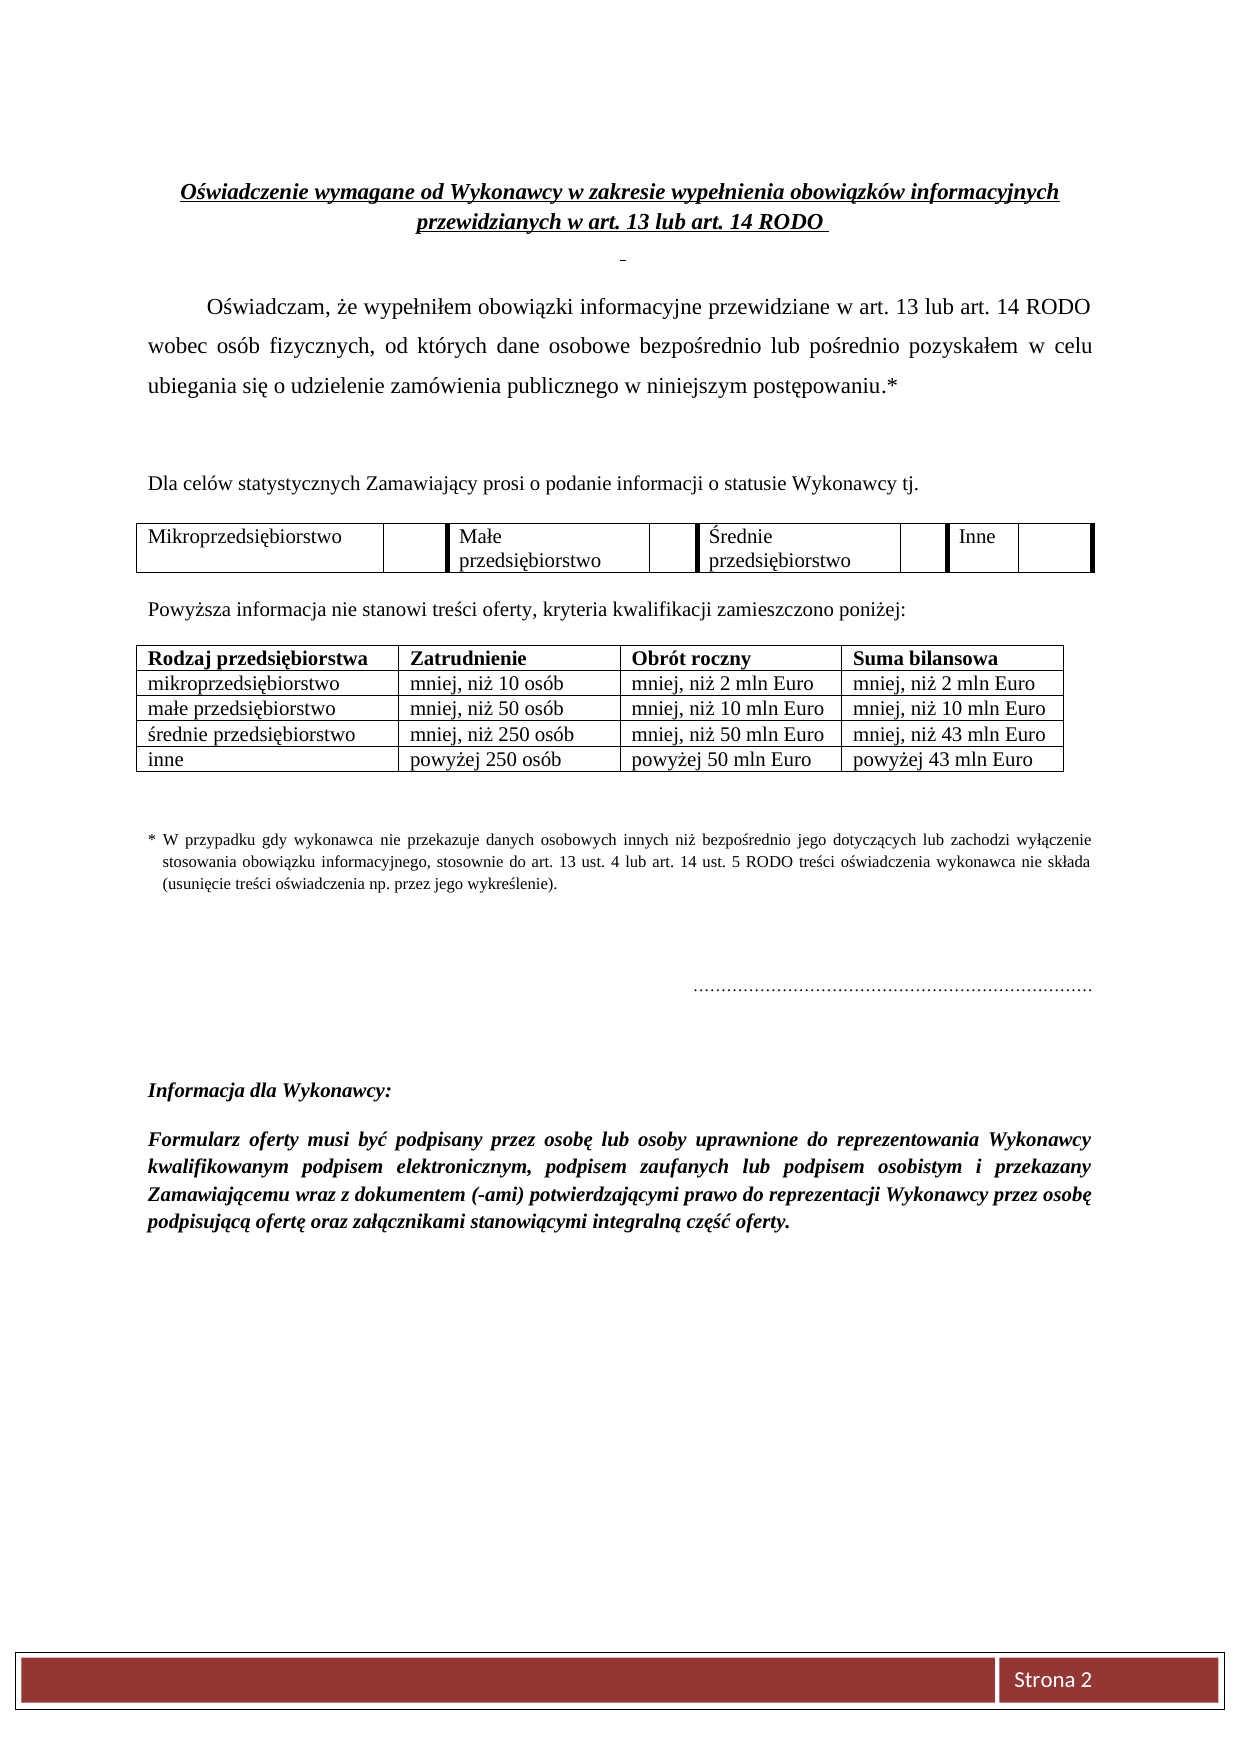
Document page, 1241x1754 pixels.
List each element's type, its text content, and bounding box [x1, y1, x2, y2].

table_cell mniej, niż 2 mln Euro [842, 671, 1063, 695]
text Dla celów statystycznych Zamawiający prosi o podanie informacji o statusie Wykonawcy tj. [148, 471, 1093, 495]
table_cell mniej, niż 10 mln Euro [842, 696, 1063, 720]
table_cell powyżej 43 mln Euro [842, 747, 1063, 771]
text * W przypadku gdy wykonawca nie przekazuje danych osobowych innych niż bezpośrednio jego dotyczących lub zachodzi wyłączenie stosowania obowiązku informacyjnego, stosownie do art. 13 ust. 4 lub art. 14 ust. 5 RODO treści oświadczenia wykonawca nie składa (usunięcie treści oświadczenia np. przez jego wykreślenie). [148, 829, 1093, 893]
table_header Mikroprzedsiębiorstwo [137, 524, 383, 572]
table_header [1019, 524, 1090, 572]
table_cell mniej, niż 50 mln Euro [621, 721, 841, 746]
text Informacja dla Wykonawcy: [148, 1078, 1093, 1102]
table_cell średnie przedsiębiorstwo [137, 721, 398, 746]
text Oświadczenie wymagane od Wykonawcy w zakresie wypełnienia obowiązków informacyjnych przewidzianych w art. 13 lub art. 14 RODO [148, 178, 1093, 234]
table_header Obrót roczny [621, 646, 841, 670]
table_header Suma bilansowa [842, 646, 1063, 670]
table_cell małe przedsiębiorstwo [137, 696, 398, 720]
table_header Średnie przedsiębiorstwo [700, 524, 900, 572]
table_header [901, 524, 945, 572]
table_cell mniej, niż 10 mln Euro [621, 696, 841, 720]
table_header Inne [950, 524, 1018, 572]
table_header [384, 524, 445, 572]
table_header Rodzaj przedsiębiorstwa [137, 646, 398, 670]
table_cell mniej, niż 2 mln Euro [621, 671, 841, 695]
table_header [650, 524, 695, 572]
table_cell inne [137, 747, 398, 771]
text ……………………………………………………………… [148, 976, 1093, 995]
table_cell mniej, niż 10 osób [399, 671, 620, 695]
table_cell powyżej 250 osób [399, 747, 620, 771]
table_cell mniej, niż 50 osób [399, 696, 620, 720]
table_header Małe przedsiębiorstwo [450, 524, 649, 572]
table_cell mniej, niż 43 mln Euro [842, 721, 1063, 746]
table_header Zatrudnienie [399, 646, 620, 670]
table_cell mniej, niż 250 osób [399, 721, 620, 746]
table_cell mikroprzedsiębiorstwo [137, 671, 398, 695]
table_cell powyżej 50 mln Euro [621, 747, 841, 771]
text Powyższa informacja nie stanowi treści oferty, kryteria kwalifikacji zamieszczono poniżej: [148, 597, 1093, 621]
text Oświadczam, że wypełniłem obowiązki informacyjne przewidziane w art. 13 lub art. 14 RODO wobec osób fizycznych, od których dane osobowe bezpośrednio lub pośrednio pozyskałem w celu ubiegania się o udzielenie zamówienia publicznego w niniejszym postępowaniu.* [148, 293, 1093, 398]
text Formularz oferty musi być podpisany przez osobę lub osoby uprawnione do reprezentowania Wykonawcy kwalifikowanym podpisem elektronicznym, podpisem zaufanych lub podpisem osobistym i przekazany Zamawiającemu wraz z dokumentem (-ami) potwierdzającymi prawo do reprezentacji Wykonawcy przez osobę podpisującą ofertę oraz załącznikami stanowiącymi integralną część oferty. [148, 1127, 1093, 1233]
